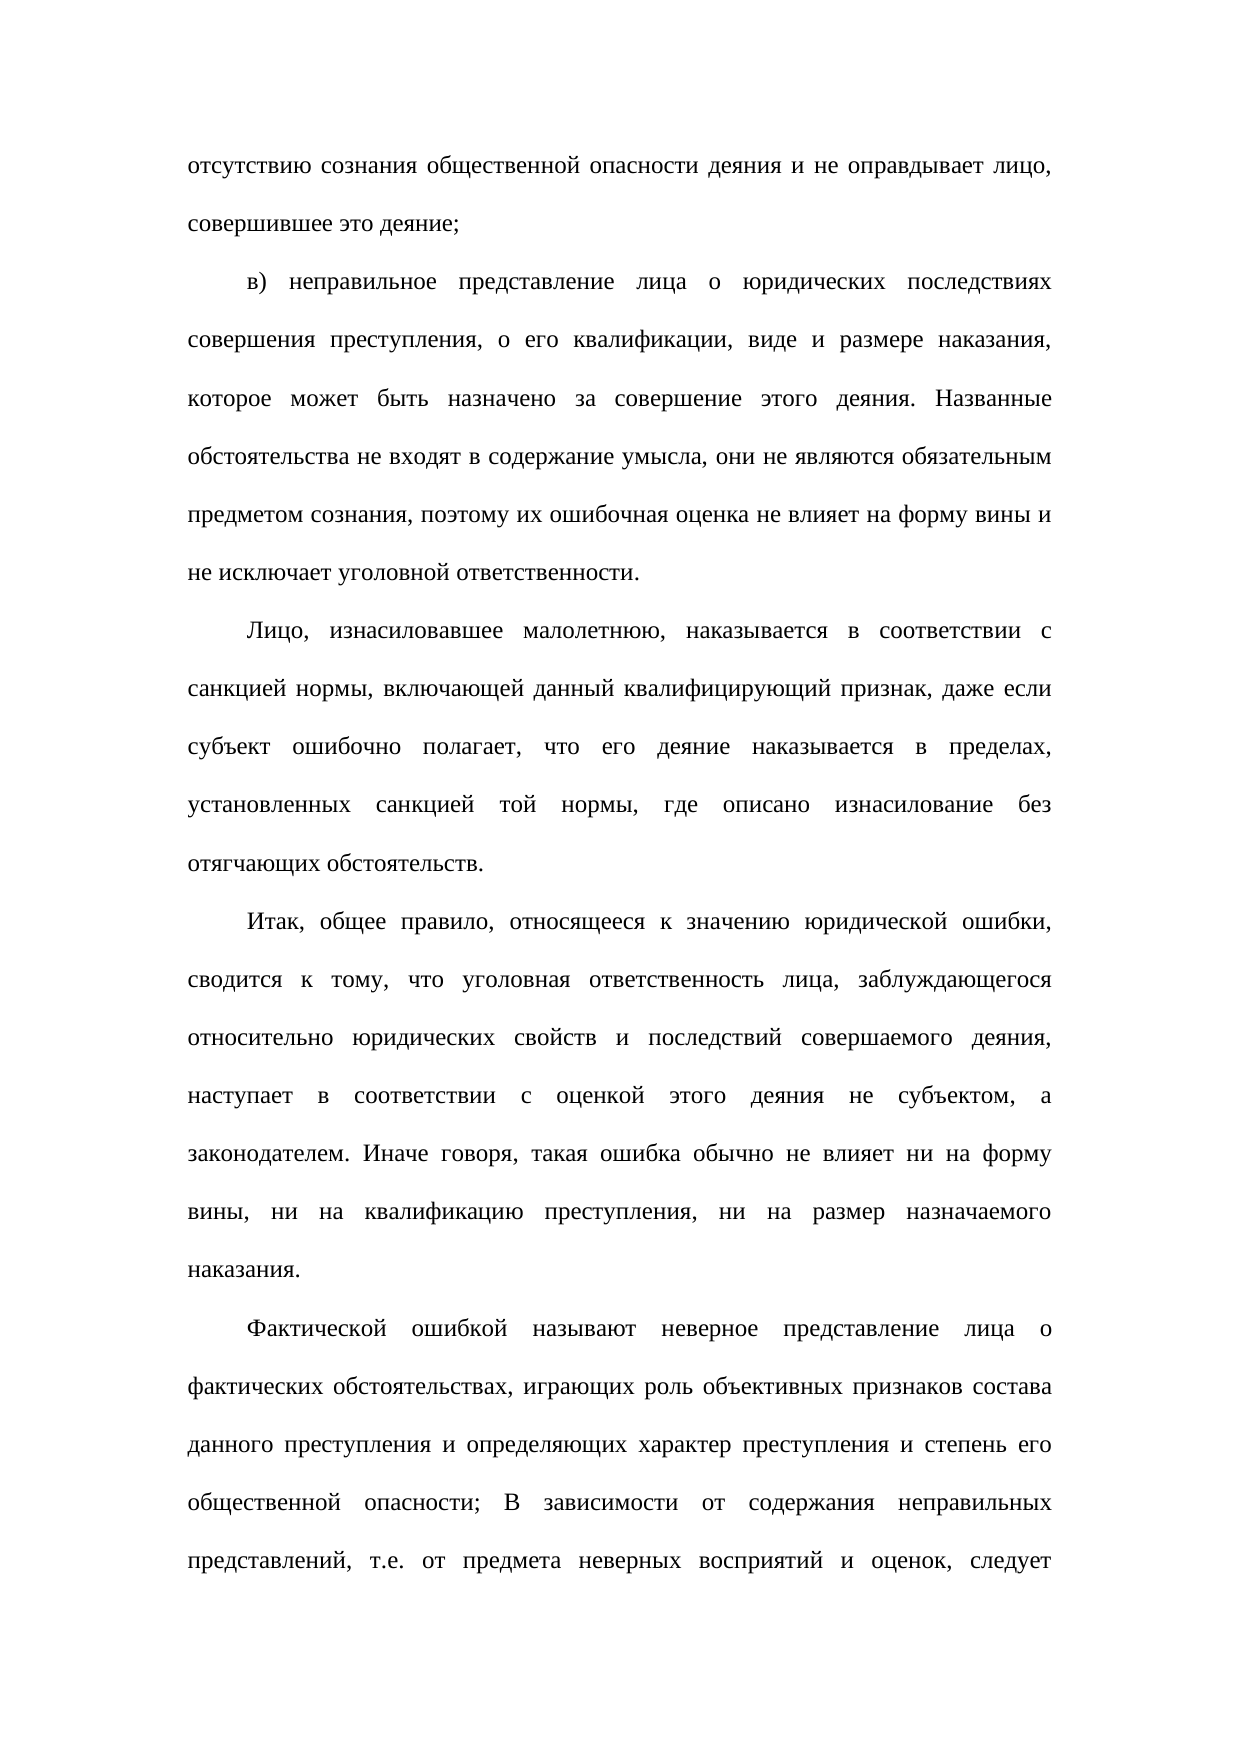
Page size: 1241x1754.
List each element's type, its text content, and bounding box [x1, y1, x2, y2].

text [187, 1312, 1053, 1574]
text в) неправильное представление лица о юридических последствиях совершения преступления, о его квалификации, виде и размере наказания, которое может быть назначено за совершение этого деяния. Названные обстоятельства не входят в содержание умысла, они не являются обязательным предметом сознания, поэтому их ошибочная оценка не влияет на форму вины и не исключает уголовной ответственности. [187, 266, 1053, 586]
text Итак, общее правило, относящееся к значению юридической ошибки, сводится к тому, что уголовная ответственность лица, заблуждающегося относительно юридических свойств и последствий совершаемого деяния, наступает в соответствии с оценкой этого деяния не субъектом, а законодателем. Иначе говоря, такая ошибка обычно не влияет ни на форму вины, ни на квалификацию преступления, ни на размер назначаемого наказания. [187, 906, 1053, 1283]
text Лицо, изнасиловавшее малолетнюю, наказывается в соответствии с санкцией нормы, включающей данный квалифицирующий признак, даже если субъект ошибочно полагает, что его деяние наказывается в пределах, установленных санкцией той нормы, где описано изнасилование без отягчающих обстоятельств. [187, 615, 1053, 877]
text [187, 150, 1053, 237]
